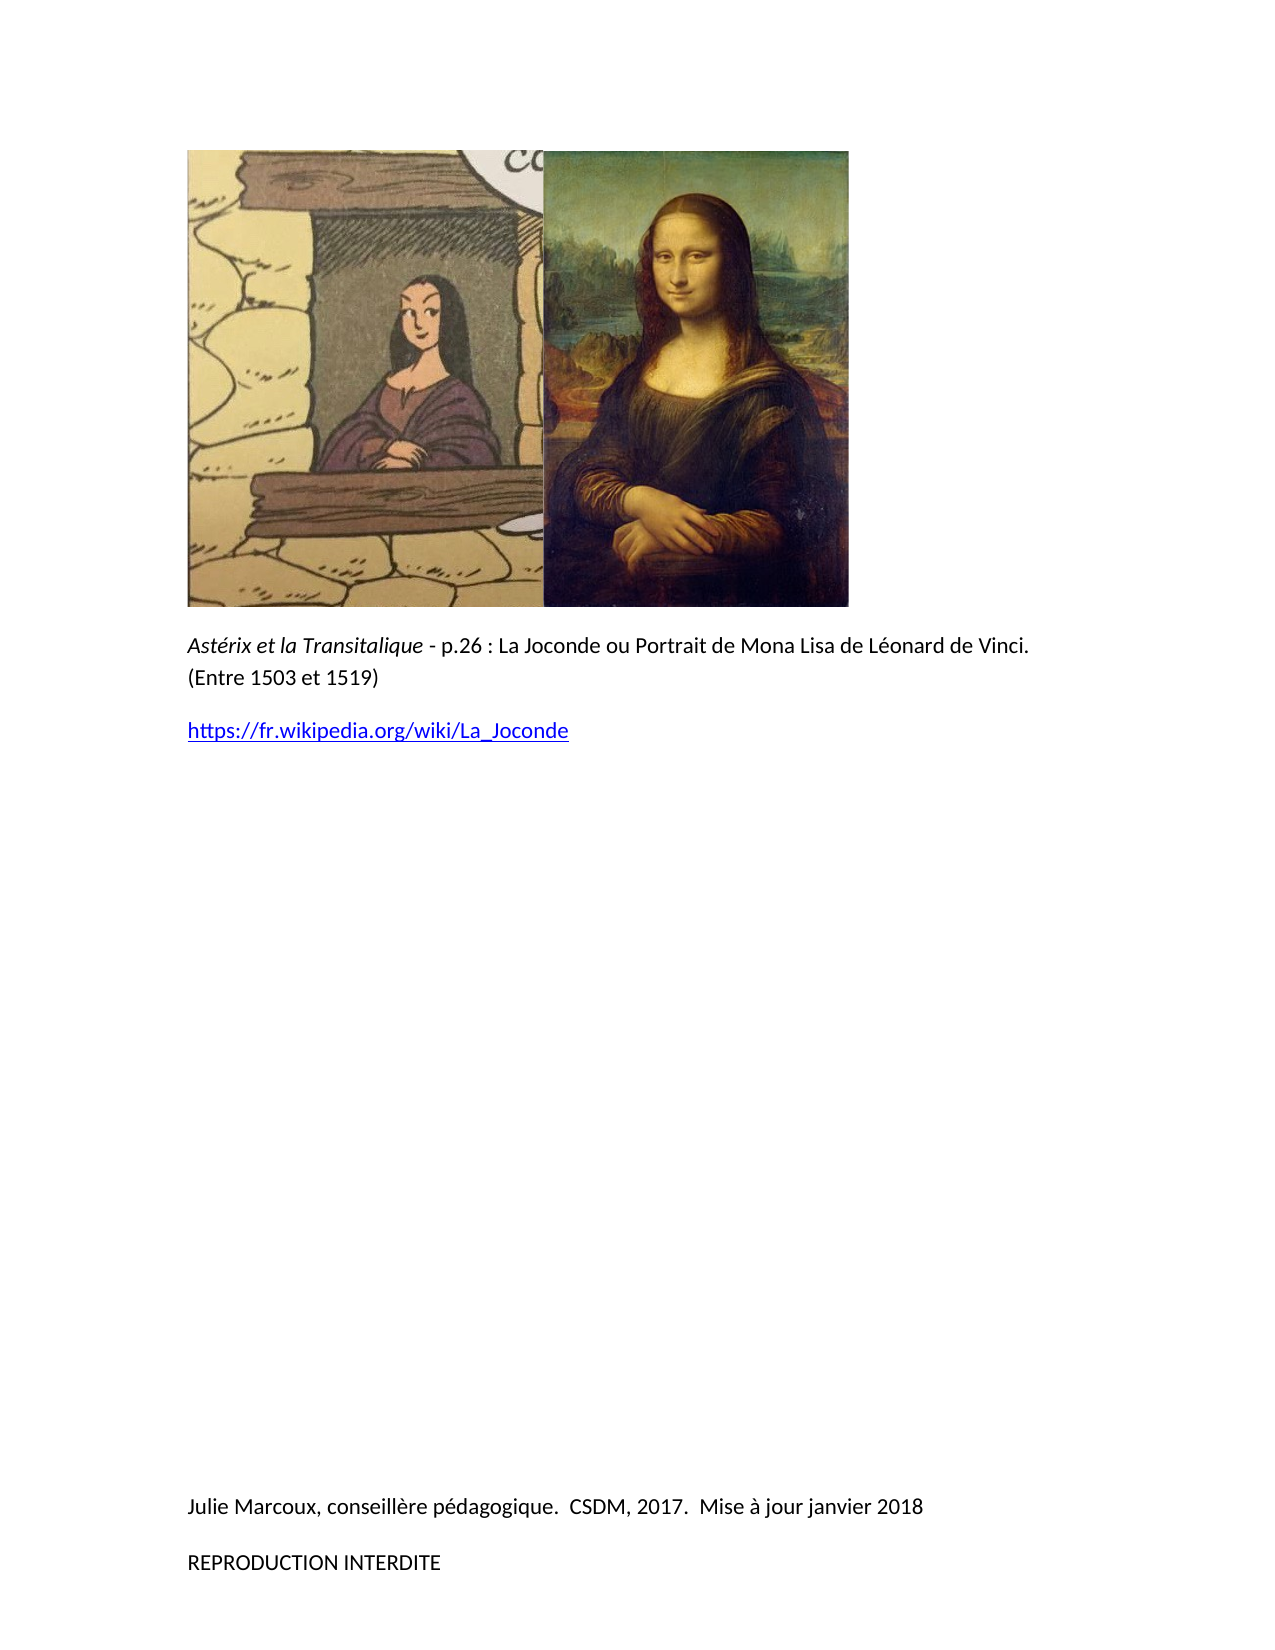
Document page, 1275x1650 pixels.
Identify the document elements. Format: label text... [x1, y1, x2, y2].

text https://fr.wikipedia.org/wiki/La_Joconde [187, 716, 1087, 744]
text Astérix et la Transitalique - p.26 : La Joconde ou Portrait de Mona Lisa de Léonard de Vinci. (Entre 1503 et 1519) [187, 631, 1087, 691]
picture [187, 150, 849, 607]
